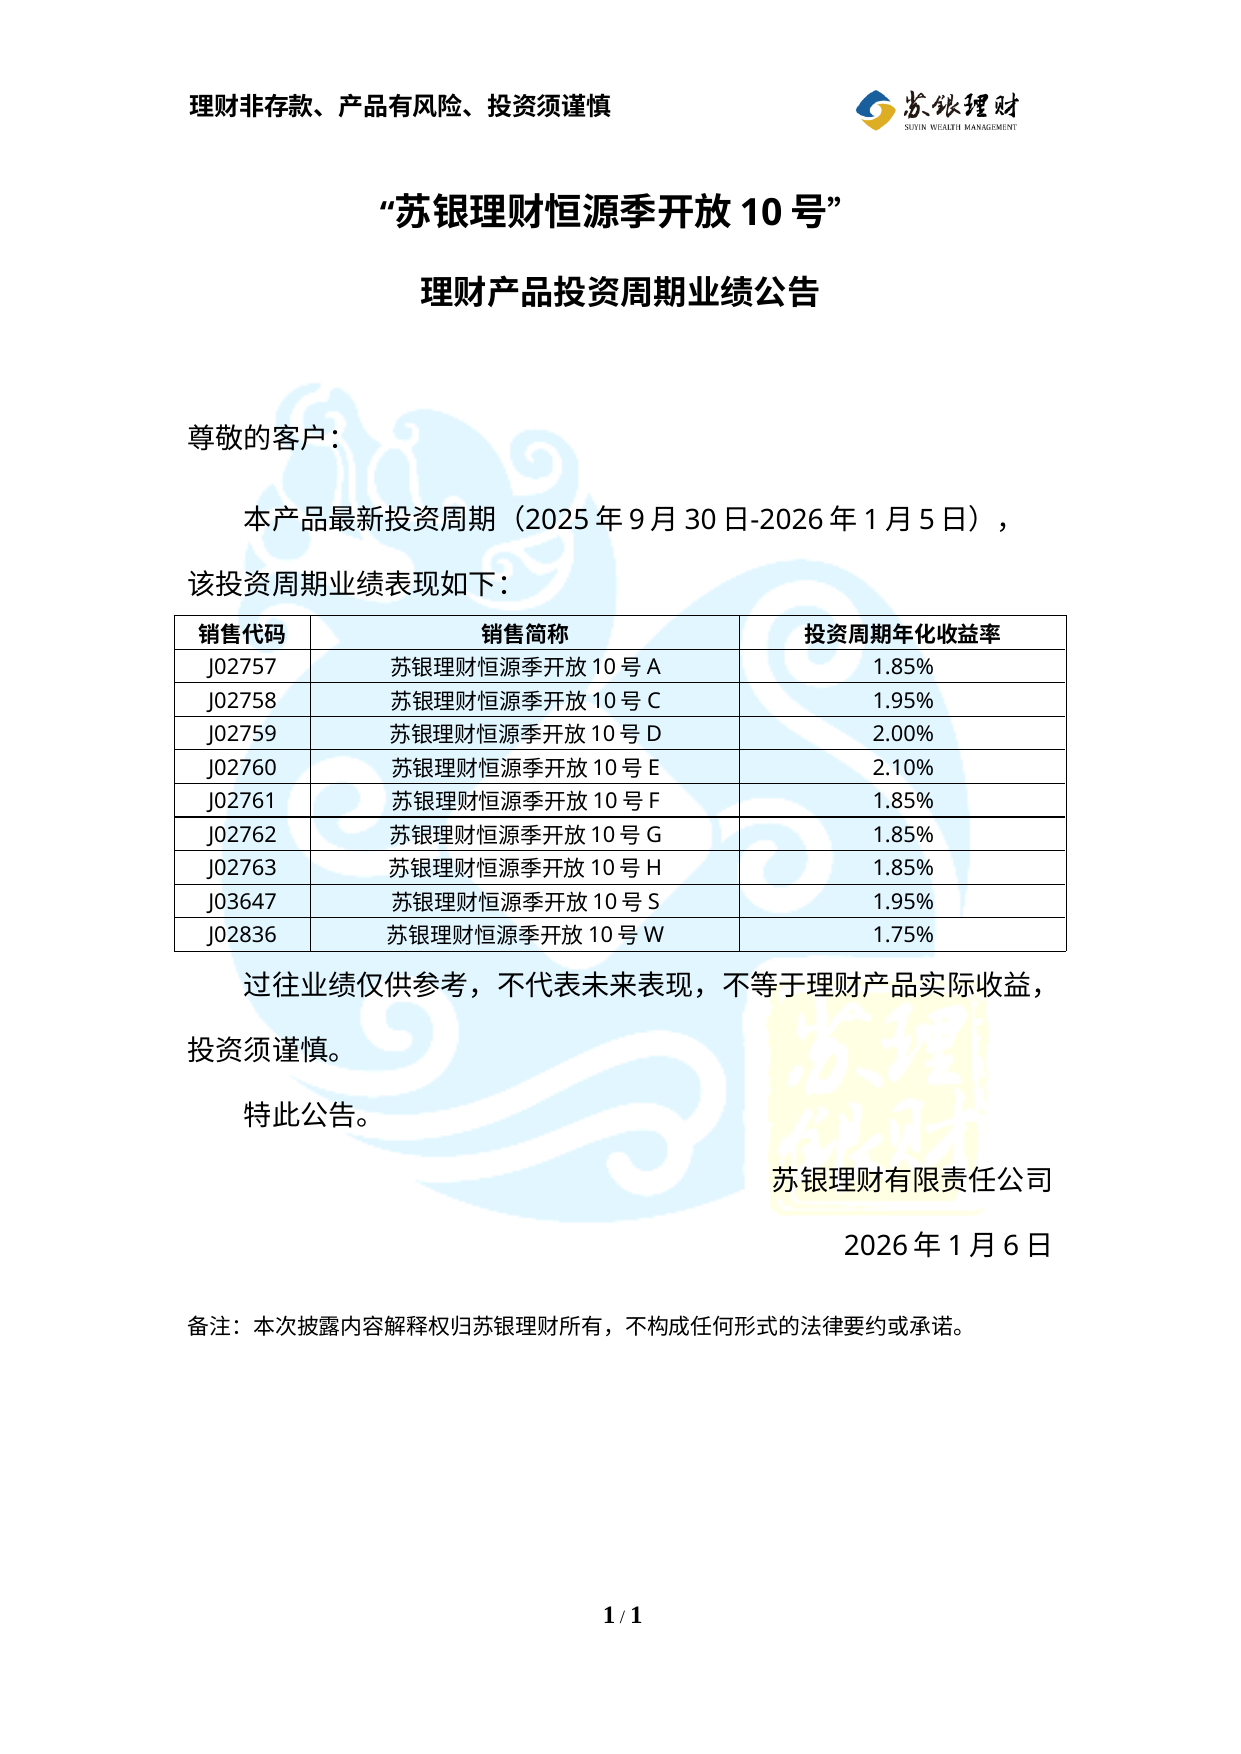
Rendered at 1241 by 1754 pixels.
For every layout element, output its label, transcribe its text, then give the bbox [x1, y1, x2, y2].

table_cell J02758 [175, 683, 310, 716]
table_cell 苏银理财恒源季开放10号F [311, 784, 739, 816]
table_cell 苏银理财恒源季开放10号E [311, 750, 739, 783]
table_cell J03647 [175, 885, 310, 917]
table_header 销售代码 [175, 616, 310, 649]
table_cell 1.95% [740, 884, 1066, 917]
table_cell 1.85% [740, 783, 1066, 816]
table_cell 1.85% [740, 649, 1066, 682]
text 备注：本次披露内容解释权归苏银理财所有，不构成任何形式的法律要约或承诺。 [187, 1308, 1053, 1341]
table_cell 苏银理财恒源季开放10号S [311, 885, 739, 917]
table_cell 苏银理财恒源季开放10号A [311, 650, 739, 682]
picture [831, 73, 1049, 143]
table_cell 1.85% [740, 850, 1066, 883]
table_cell 1.85% [740, 816, 1066, 850]
text “苏银理财恒源季开放10号” [187, 176, 1053, 241]
table_header 销售简称 [311, 616, 739, 649]
text 特此公告。 [187, 1081, 1053, 1146]
table_cell J02761 [175, 784, 310, 816]
text 理财产品投资周期业绩公告 [187, 258, 1053, 323]
table_cell 苏银理财恒源季开放10号G [311, 818, 739, 850]
table_cell 苏银理财恒源季开放10号W [311, 918, 739, 951]
table_header 投资周期年化收益率 [740, 616, 1066, 649]
text 苏银理财有限责任公司 [187, 1146, 1053, 1211]
table_cell 1.75% [740, 917, 1066, 951]
table_cell 2.00% [740, 716, 1066, 749]
table_cell J02759 [175, 717, 310, 749]
table_cell J02763 [175, 851, 310, 883]
text 2026年1月6日 [187, 1211, 1053, 1276]
table_cell J02757 [175, 650, 310, 682]
text 本产品最新投资周期（2025年9月30日-2026年1月5日），该投资周期业绩表现如下： [187, 485, 1053, 615]
table_cell J02836 [175, 918, 310, 951]
table_cell J02762 [175, 818, 310, 850]
table_cell 苏银理财恒源季开放10号C [311, 683, 739, 716]
text 尊敬的客户： [187, 404, 1053, 469]
table_cell 苏银理财恒源季开放10号H [311, 851, 739, 883]
table_cell 1.95% [740, 682, 1066, 716]
table_cell 苏银理财恒源季开放10号D [311, 717, 739, 749]
table_cell J02760 [175, 750, 310, 783]
table_cell 2.10% [740, 749, 1066, 783]
text 过往业绩仅供参考，不代表未来表现，不等于理财产品实际收益，投资须谨慎。 [187, 952, 1053, 1081]
